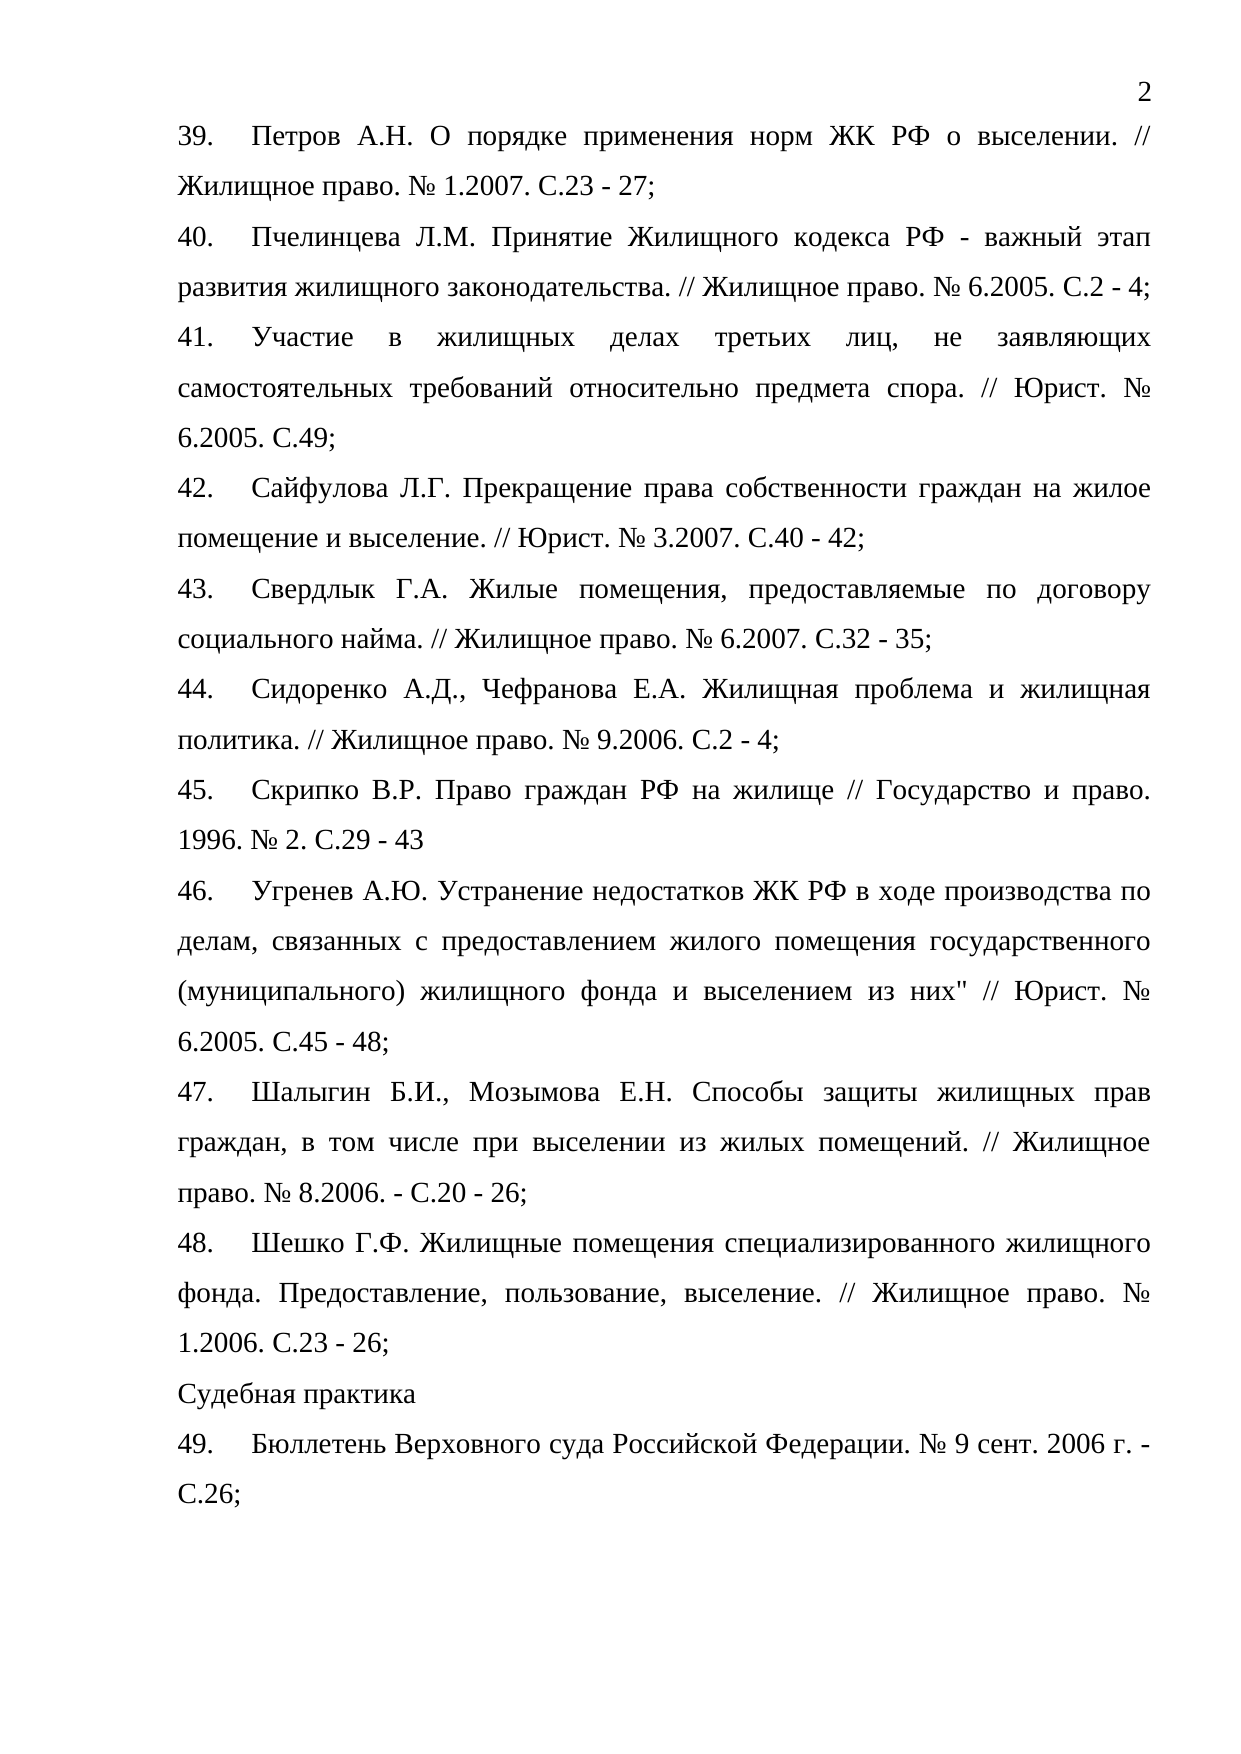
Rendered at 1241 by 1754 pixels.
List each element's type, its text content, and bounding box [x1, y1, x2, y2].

text Свердлык Г.А. Жилые помещения, предоставляемые по договору социального найма. // Жилищное право. № 6.2007. С.32 - 35; [177, 571, 1152, 655]
text Пчелинцева Л.М. Принятие Жилищного кодекса РФ - важный этап развития жилищного законодательства. // Жилищное право. № 6.2005. С.2 - 4; [177, 219, 1152, 303]
text Сайфулова Л.Г. Прекращение права собственности граждан на жилое помещение и выселение. // Юрист. № 3.2007. С.40 - 42; [177, 470, 1152, 554]
text Участие в жилищных делах третьих лиц, не заявляющих самостоятельных требований относительно предмета спора. // Юрист. № 6.2005. С.49; [177, 319, 1152, 453]
text Бюллетень Верховного суда Российской Федерации. № 9 сент. 2006 г. - C.26; [177, 1426, 1152, 1510]
text Шешко Г.Ф. Жилищные помещения специализированного жилищного фонда. Предоставление, пользование, выселение. // Жилищное право. № 1.2006. С.23 - 26; [177, 1225, 1152, 1359]
text Петров А.Н. О порядке применения норм ЖК РФ о выселении. // Жилищное право. № 1.2007. С.23 - 27; [177, 118, 1152, 202]
text Шалыгин Б.И., Мозымова Е.Н. Способы защиты жилищных прав граждан, в том числе при выселении из жилых помещений. // Жилищное право. № 8.2006. - С.20 - 26; [177, 1074, 1152, 1208]
text Сидоренко А.Д., Чефранова Е.А. Жилищная проблема и жилищная политика. // Жилищное право. № 9.2006. С.2 - 4; [177, 672, 1152, 755]
text Скрипко В.Р. Право граждан РФ на жилище // Государство и право. 1996. № 2. С.29 - 43 [177, 772, 1152, 856]
text Судебная практика [177, 1376, 1152, 1409]
text Угренев А.Ю. Устранение недостатков ЖК РФ в ходе производства по делам, связанных с предоставлением жилого помещения государственного (муниципального) жилищного фонда и выселением из них" // Юрист. № 6.2005. С.45 - 48; [177, 873, 1152, 1057]
